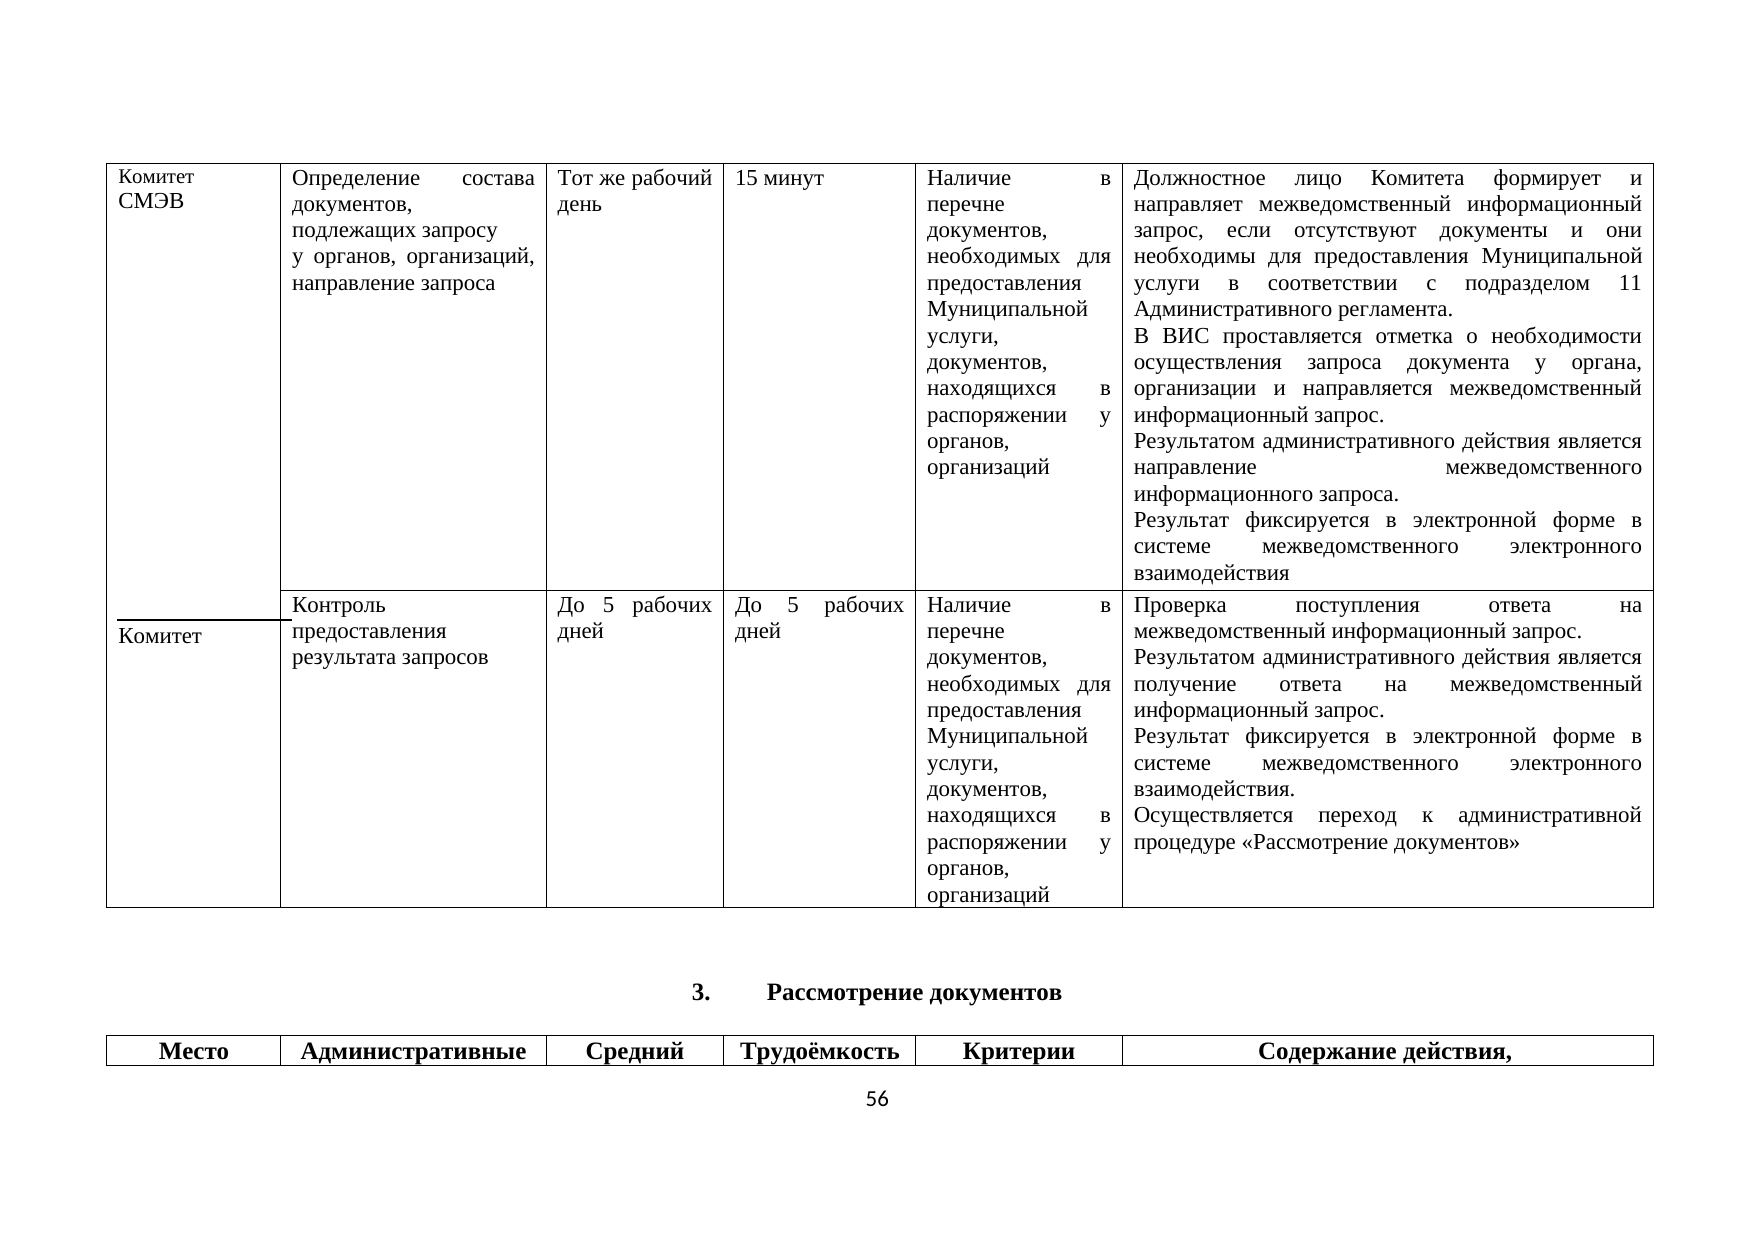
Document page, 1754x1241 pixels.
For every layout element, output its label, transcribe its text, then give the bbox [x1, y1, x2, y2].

table_cell До 5 рабочих дней [547, 591, 723, 907]
table_cell До 5 рабочих дней [724, 591, 915, 907]
list Рассмотрение документов [118, 977, 1636, 1006]
table_cell Комитет СМЭВ Комитет [107, 164, 280, 907]
table_header Трудоёмкость [724, 1036, 915, 1064]
table_cell Наличие в перечне документов, необходимых для предоставления Муниципальной услуги, документов, находящихся в распоряжении у органов, организаций [916, 591, 1122, 907]
table_cell Проверка поступления ответа на межведомственный информационный запрос. Результатом административного действия является получение ответа на межведомственный информационный запрос. Результат фиксируется в электронной форме в системе межведомственного электронного взаимодействия. Осуществляется переход к административной процедуре «Рассмотрение документов» [1123, 591, 1653, 907]
table_cell Должностное лицо Комитета формирует и направляет межведомственный информационный запрос, если отсутствуют документы и они необходимы для предоставления Муниципальной услуги в соответствии с подразделом 11 Административного регламента. В ВИС проставляется отметка о необходимости осуществления запроса документа у органа, организации и направляется межведомственный информационный запрос. Результатом административного действия является направление межведомственного информационного запроса. Результат фиксируется в электронной форме в системе межведомственного электронного взаимодействия [1123, 164, 1653, 590]
table_cell Наличие в перечне документов, необходимых для предоставления Муниципальной услуги, документов, находящихся в распоряжении у органов, организаций [916, 164, 1122, 590]
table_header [107, 1036, 280, 1064]
table_cell 15 минут [724, 164, 915, 590]
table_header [916, 1036, 1122, 1064]
table_cell Тот же рабочий день [547, 164, 723, 590]
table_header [1123, 1036, 1653, 1064]
table_cell Контроль предоставления результата запросов [281, 591, 546, 907]
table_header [547, 1036, 723, 1064]
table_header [281, 1036, 546, 1064]
table_cell Определение состава документов, подлежащих запросу у органов, организаций, направление запроса [281, 164, 546, 590]
